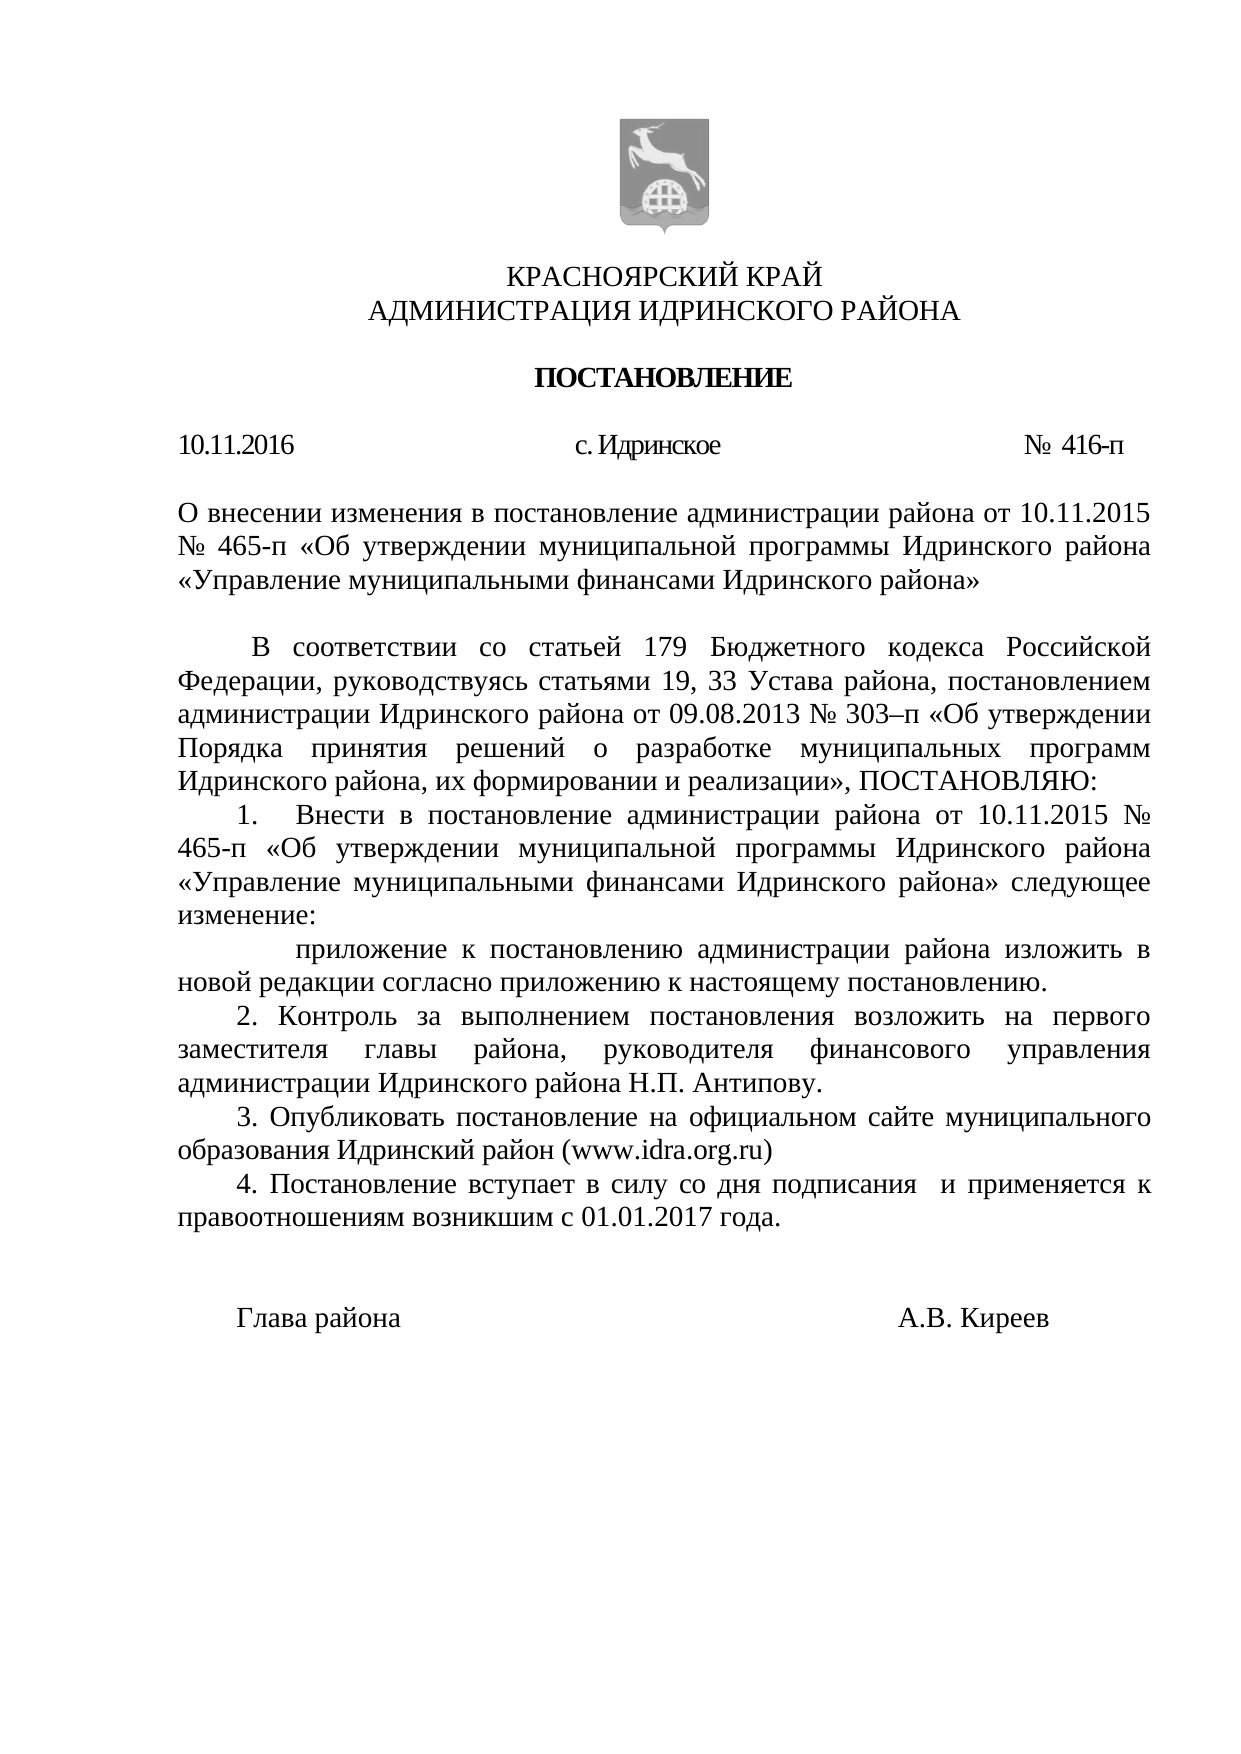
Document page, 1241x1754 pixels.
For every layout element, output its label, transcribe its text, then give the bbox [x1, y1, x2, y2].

list 4. Постановление вступает в силу со дня подписания и применяется к правоотношениям возникшим с 01.01.2017 года. [177, 1166, 1152, 1233]
list Внести в постановление администрации района от 10.11.2015 № 465-п «Об утверждении муниципальной программы Идринского района «Управление муниципальными финансами Идринского района» следующее изменение: [177, 797, 1152, 931]
list 2. Контроль за выполнением постановления возложить на первого заместителя главы района, руководителя финансового управления администрации Идринского района Н.П. Антипову. [177, 998, 1152, 1099]
table_header О внесении изменения в постановление администрации района от 10.11.2015 № 465-п «Об утверждении муниципальной программы Идринского района «Управление муниципальными финансами Идринского района» [166, 495, 1150, 629]
text АДМИНИСТРАЦИЯ ИДРИНСКОГО РАЙОНА [177, 293, 1152, 326]
list Глава района А.В. Киреев [236, 1300, 1152, 1333]
text КРАСНОЯРСКИЙ КРАЙ [177, 259, 1152, 293]
list приложение к постановлению администрации района изложить в новой редакции согласно приложению к настоящему постановлению. [177, 931, 1152, 998]
text ПОСТАНОВЛЕНИЕ [177, 360, 1152, 394]
text 10.11.2016 с. Идринское № 416-п [177, 428, 1152, 461]
list 3. Опубликовать постановление на официальном сайте муниципального образования Идринский район (www.idra.org.ru) [177, 1099, 1152, 1166]
text В соответствии со статьей 179 Бюджетного кодекса Российской Федерации, руководствуясь статьями 19, 33 Устава района, постановлением администрации Идринского района от 09.08.2013 № 303–п «Об утверждении Порядка принятия решений о разработке муниципальных программ Идринского района, их формировании и реализации», ПОСТАНОВЛЯЮ: [177, 629, 1152, 797]
